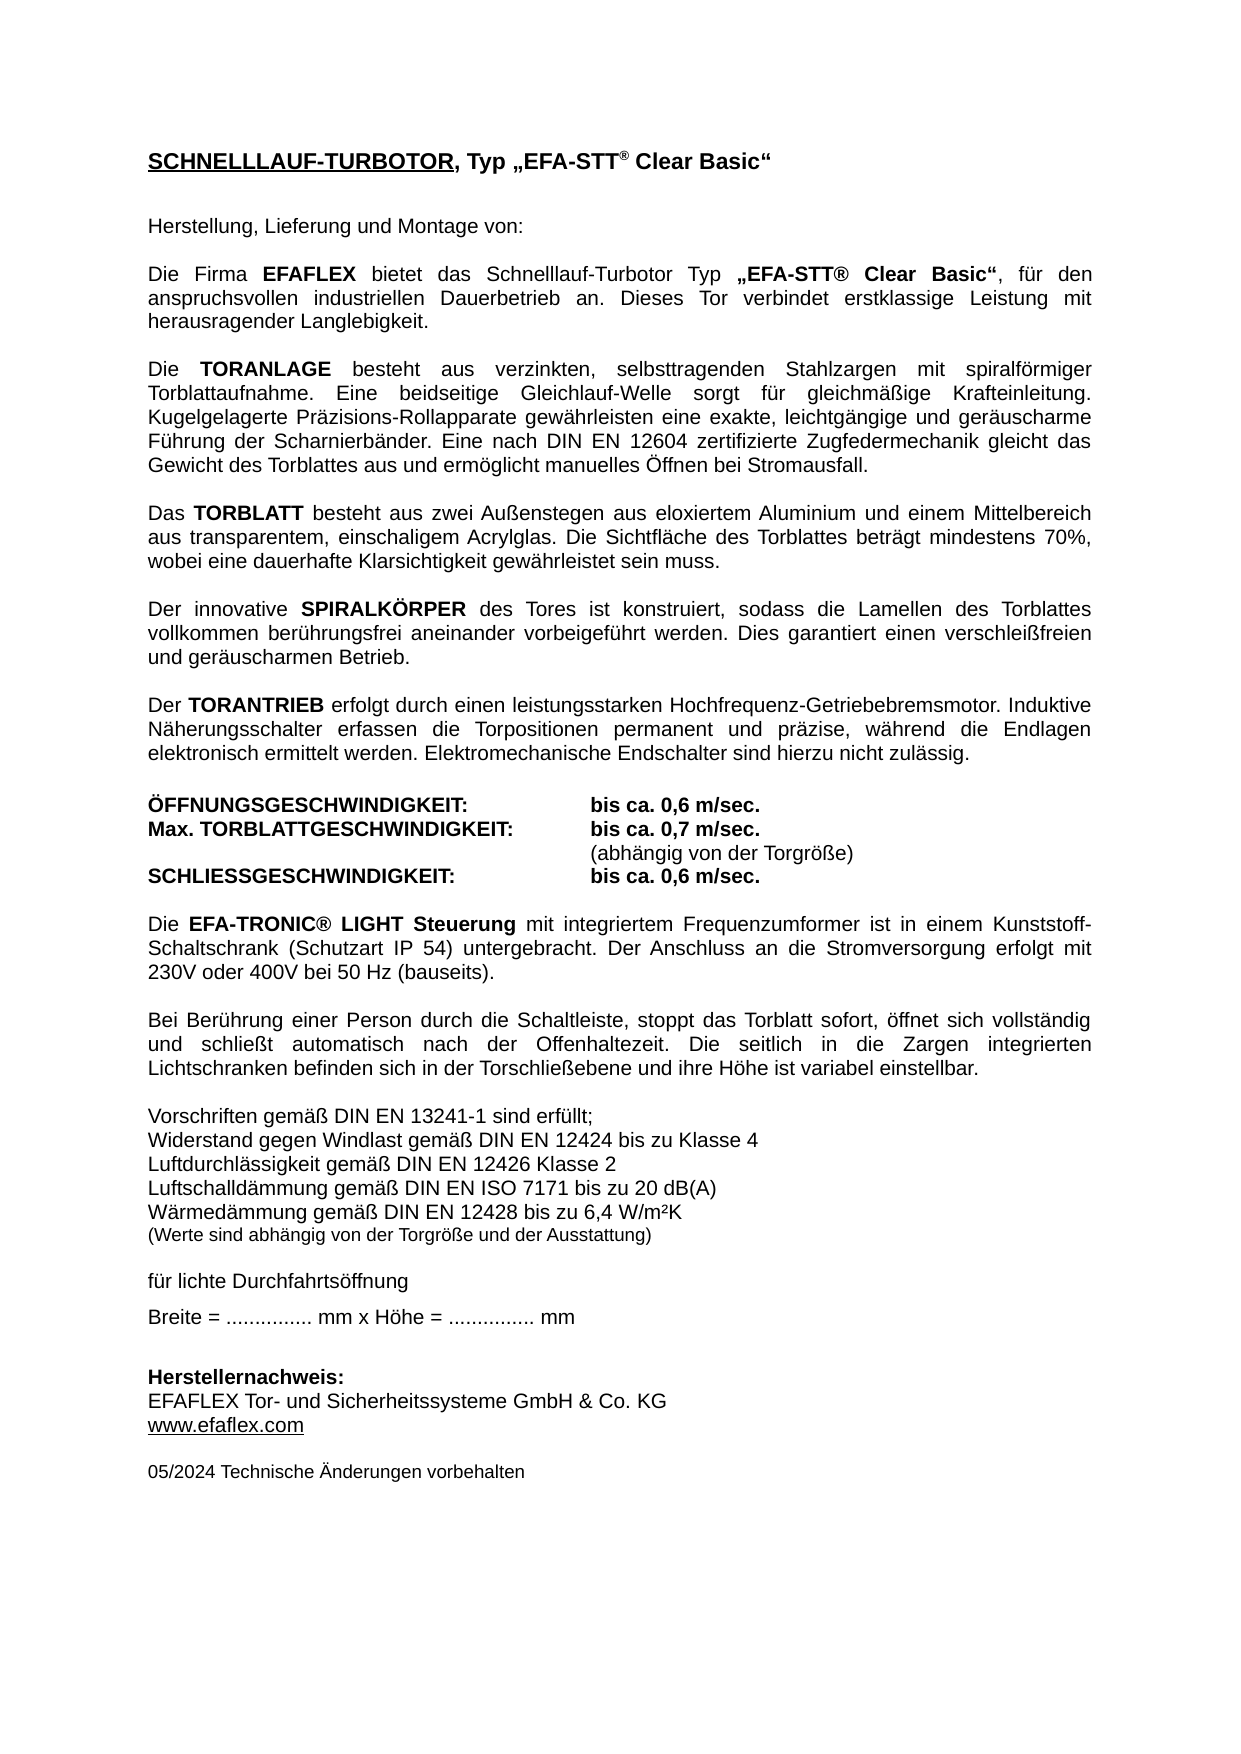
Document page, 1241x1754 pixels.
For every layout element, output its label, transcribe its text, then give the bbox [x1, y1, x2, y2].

text Herstellung, Lieferung und Montage von: [148, 213, 1093, 237]
text 05/2024 Technische Änderungen vorbehalten [148, 1461, 1093, 1482]
text Die TORANLAGE besteht aus verzinkten, selbsttragenden Stahlzargen mit spiralförmiger Torblattaufnahme. Eine beidseitige Gleichlauf-Welle sorgt für gleichmäßige Krafteinleitung. Kugelgelagerte Präzisions-Rollapparate gewährleisten eine exakte, leichtgängige und geräuscharme Führung der Scharnierbänder. Eine nach DIN EN 12604 zertifizierte Zugfedermechanik gleicht das Gewicht des Torblattes aus und ermöglicht manuelles Öffnen bei Stromausfall. [148, 357, 1093, 477]
text Vorschriften gemäß DIN EN 13241-1 sind erfüllt; [148, 1104, 1093, 1128]
text Die Firma EFAFLEX bietet das Schnelllauf-Turbotor Typ „EFA-STT® Clear Basic“, für den anspruchsvollen industriellen Dauerbetrieb an. Dieses Tor verbindet erstklassige Leistung mit herausragender Langlebigkeit. [148, 261, 1093, 333]
text Luftschalldämmung gemäß DIN EN ISO 7171 bis zu 20 dB(A) [148, 1176, 1093, 1200]
text (Werte sind abhängig von der Torgröße und der Ausstattung) [148, 1224, 1093, 1245]
text Der TORANTRIEB erfolgt durch einen leistungsstarken Hochfrequenz-Getriebebremsmotor. Induktive Näherungsschalter erfassen die Torpositionen permanent und präzise, während die Endlagen elektronisch ermittelt werden. Elektromechanische Endschalter sind hierzu nicht zulässig. [148, 693, 1093, 764]
text Max. TORBLATTGESCHWINDIGKEIT: bis ca. 0,7 m/sec. [148, 816, 1093, 840]
text für lichte Durchfahrtsöffnung [148, 1269, 1093, 1293]
text Wärmedämmung gemäß DIN EN 12428 bis zu 6,4 W/m²K [148, 1200, 1093, 1224]
text Der innovative SPIRALKÖRPER des Tores ist konstruiert, sodass die Lamellen des Torblattes vollkommen berührungsfrei aneinander vorbeigeführt werden. Dies garantiert einen verschleißfreien und geräuscharmen Betrieb. [148, 597, 1093, 669]
text (abhängig von der Torgröße) [516, 840, 1093, 864]
text SCHLIESSGESCHWINDIGKEIT: bis ca. 0,6 m/sec. [148, 864, 1093, 888]
text Die EFA-TRONIC® LIGHT Steuerung mit integriertem Frequenzumformer ist in einem Kunststoff-Schaltschrank (Schutzart IP 54) untergebracht. Der Anschluss an die Stromversorgung erfolgt mit 230V oder 400V bei 50 Hz (bauseits). [148, 912, 1093, 984]
text Herstellernachweis: [148, 1365, 1093, 1389]
text Luftdurchlässigkeit gemäß DIN EN 12426 Klasse 2 [148, 1152, 1093, 1176]
text ÖFFNUNGSGESCHWINDIGKEIT: bis ca. 0,6 m/sec. [148, 792, 1093, 816]
text Das TORBLATT besteht aus zwei Außenstegen aus eloxiertem Aluminium und einem Mittelbereich aus transparentem, einschaligem Acrylglas. Die Sichtfläche des Torblattes beträgt mindestens 70%, wobei eine dauerhafte Klarsichtigkeit gewährleistet sein muss. [148, 501, 1093, 573]
text Bei Berührung einer Person durch die Schaltleiste, stoppt das Torblatt sofort, öffnet sich vollständig und schließt automatisch nach der Offenhaltezeit. Die seitlich in die Zargen integrierten Lichtschranken befinden sich in der Torschließebene und ihre Höhe ist variabel einstellbar. [148, 1008, 1093, 1080]
text www.efaflex.com [148, 1413, 1093, 1437]
text Breite = ............... mm x Höhe = ............... mm [148, 1305, 1093, 1329]
text SCHNELLLAUF-TURBOTOR, Typ „EFA-STT® Clear Basic“ [148, 148, 1093, 174]
text EFAFLEX Tor- und Sicherheitssysteme GmbH & Co. KG [148, 1389, 1093, 1413]
text Widerstand gegen Windlast gemäß DIN EN 12424 bis zu Klasse 4 [148, 1128, 1093, 1152]
